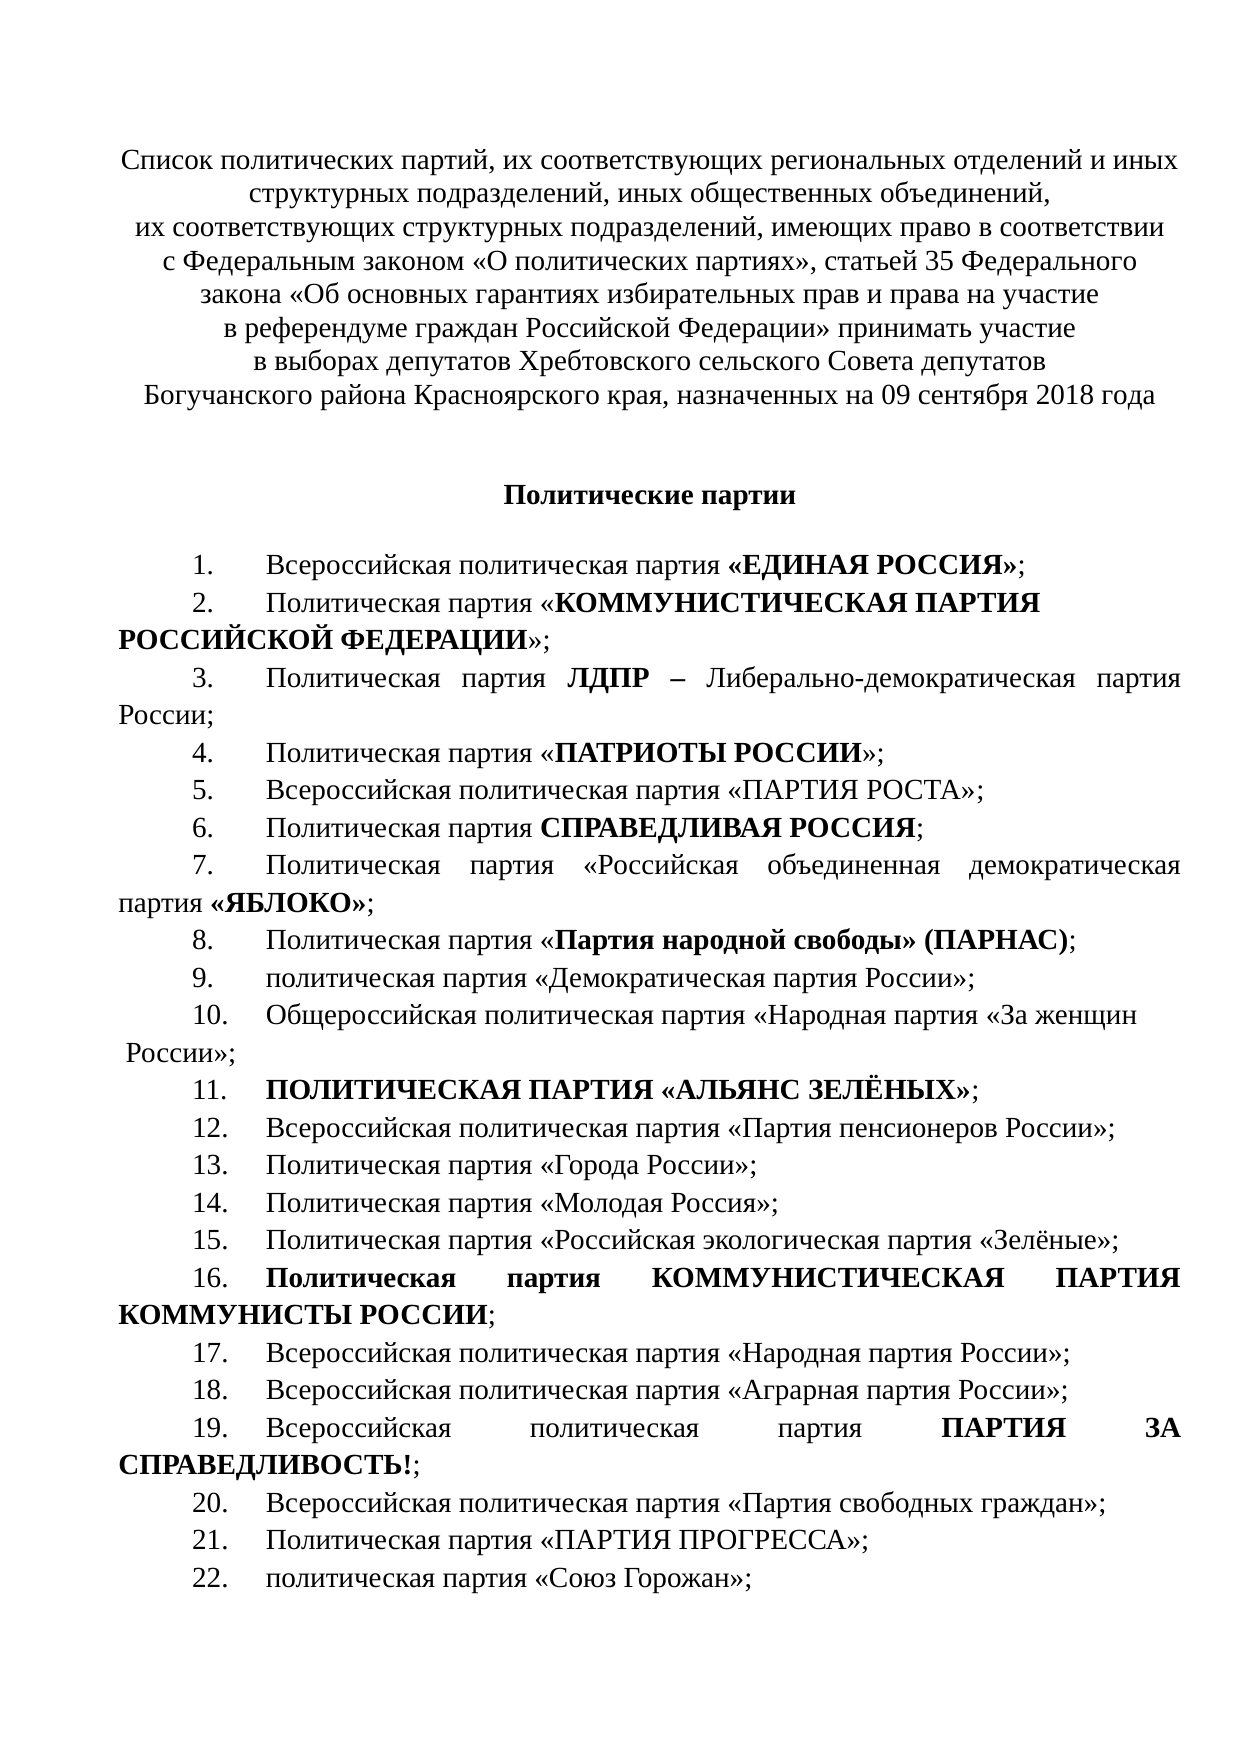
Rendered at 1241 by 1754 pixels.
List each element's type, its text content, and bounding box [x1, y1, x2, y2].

text 4. Политическая партия «ПАТРИОТЫ РОССИИ»; [118, 732, 1181, 769]
text 3. Политическая партия ЛДПР – Либерально-демократическая партия России; [118, 657, 1181, 732]
text 20. Всероссийская политическая партия «Партия свободных граждан»; [118, 1482, 1181, 1519]
text 9. политическая партия «Демократическая партия России»; [118, 957, 1181, 994]
text в референдуме граждан Российской Федерации» принимать участие [118, 310, 1181, 343]
text 11. ПОЛИТИЧЕСКАЯ ПАРТИЯ «АЛЬЯНС ЗЕЛЁНЫХ»; [118, 1069, 1181, 1107]
text 15. Политическая партия «Российская экологическая партия «Зелёные»; [118, 1219, 1181, 1257]
text 21. Политическая партия «ПАРТИЯ ПРОГРЕССА»; [118, 1519, 1181, 1557]
text Список политических партий, их соответствующих региональных отделений и иных структурных подразделений, иных общественных объединений, [118, 142, 1181, 209]
text 8. Политическая партия «Партия народной свободы» (ПАРНАС); [118, 919, 1181, 957]
text 6. Политическая партия СПРАВЕДЛИВАЯ РОССИЯ; [118, 807, 1181, 844]
text 16. Политическая партия КОММУНИСТИЧЕСКАЯ ПАРТИЯ КОММУНИСТЫ РОССИИ; [118, 1257, 1181, 1332]
text России»; [118, 1032, 1181, 1069]
text 22. политическая партия «Союз Горожан»; [118, 1557, 1181, 1594]
text 19. Всероссийская политическая партия ПАРТИЯ ЗА СПРАВЕДЛИВОСТЬ!; [118, 1407, 1181, 1482]
text их соответствующих структурных подразделений, имеющих право в соответствии [118, 209, 1181, 243]
text 7. Политическая партия «Российская объединенная демократическая партия «ЯБЛОКО»; [118, 844, 1181, 919]
text 18. Всероссийская политическая партия «Аграрная партия России»; [118, 1369, 1181, 1407]
text в выборах депутатов Хребтовского сельского Совета депутатов [118, 343, 1181, 377]
text 2. Политическая партия «Коммунистическая партия [118, 582, 1181, 619]
text 17. Всероссийская политическая партия «Народная партия России»; [118, 1332, 1181, 1369]
text Политические партии [118, 477, 1181, 511]
text 13. Политическая партия «Города России»; [118, 1144, 1181, 1182]
text 5. Всероссийская политическая партия «ПАРТИЯ РОСТА»; [118, 769, 1181, 807]
text 12. Всероссийская политическая партия «Партия пенсионеров России»; [118, 1107, 1181, 1144]
text Российской Федерации»; [118, 619, 1181, 657]
text с Федеральным законом «О политических партиях», статьей 35 Федерального закона «Об основных гарантиях избирательных прав и права на участие [118, 243, 1181, 310]
text Богучанского района Красноярского края, назначенных на 09 сентября 2018 года [118, 377, 1181, 410]
text 10. Общероссийская политическая партия «Народная партия «За женщин [118, 994, 1181, 1032]
text 14. Политическая партия «Молодая Россия»; [118, 1182, 1181, 1219]
text 1. Всероссийская политическая партия «ЕДИНАЯ РОССИЯ»; [118, 544, 1181, 582]
